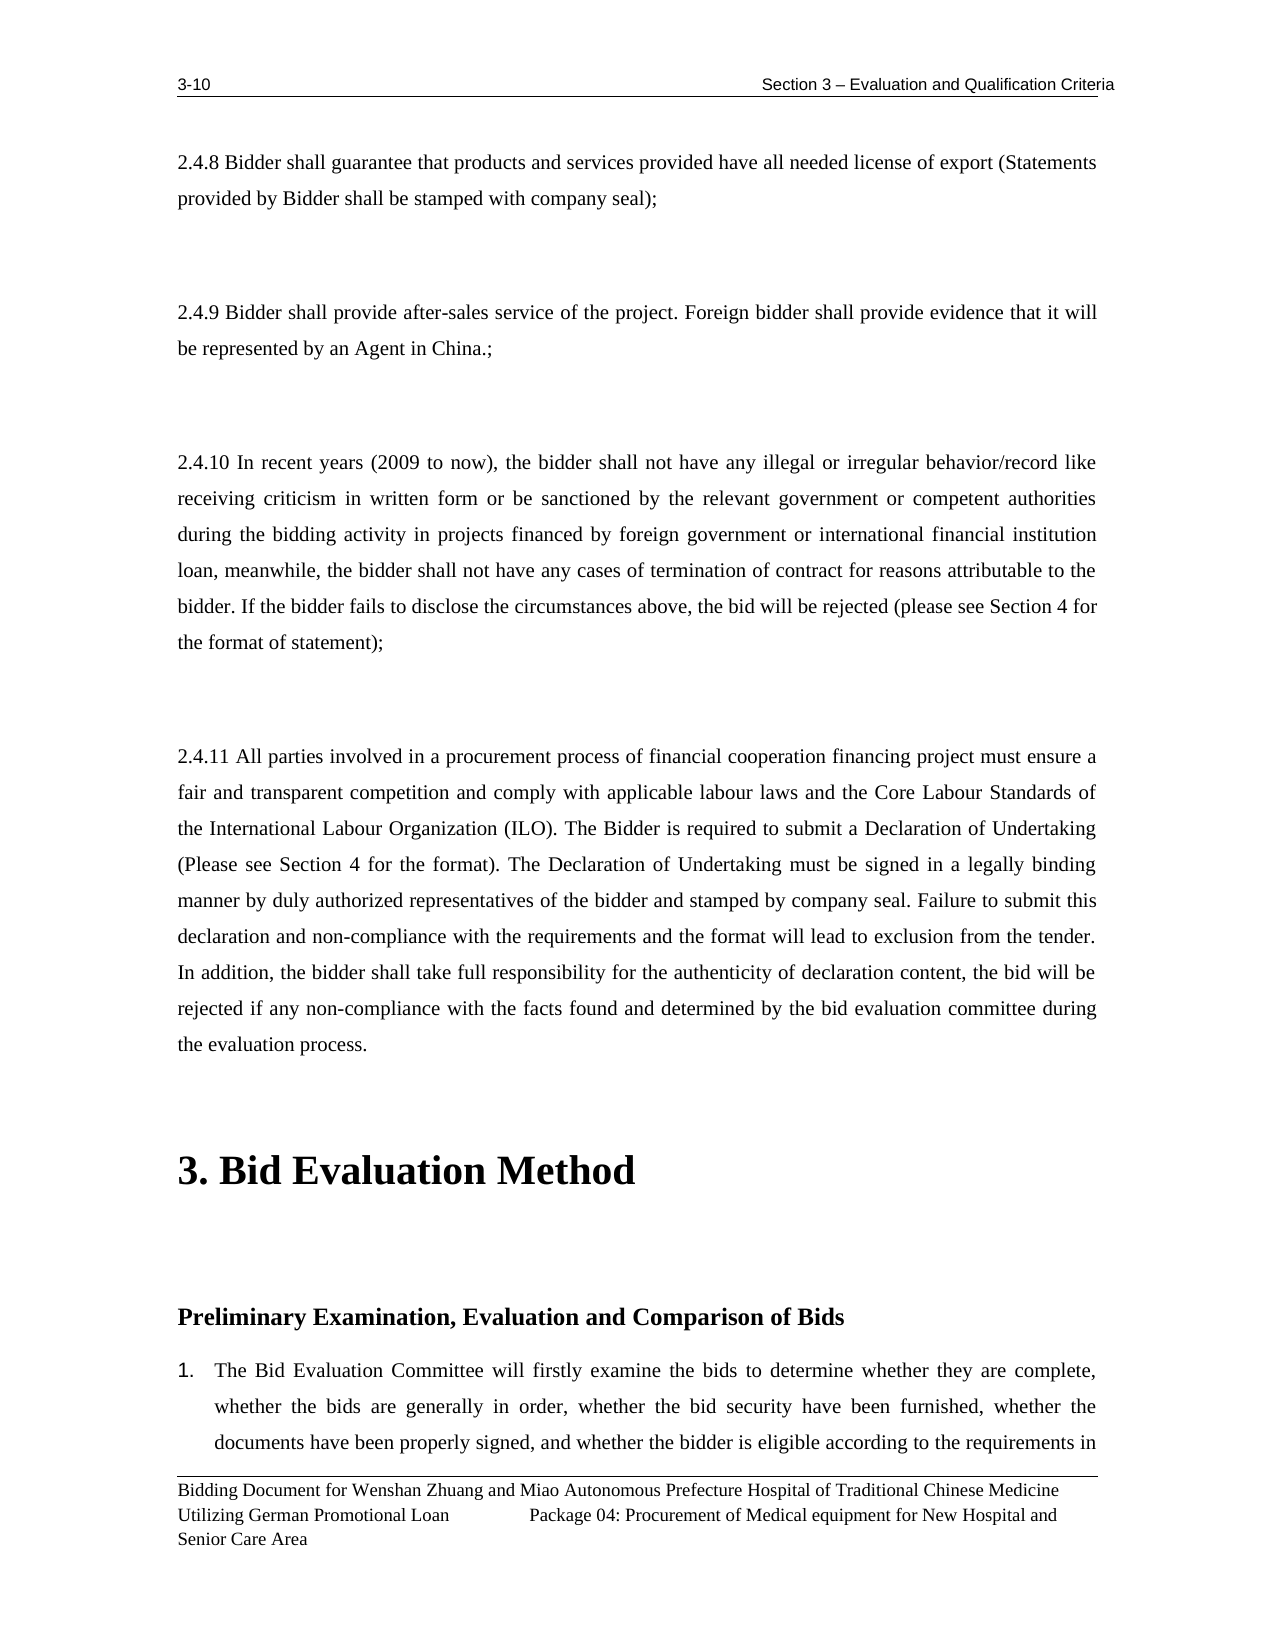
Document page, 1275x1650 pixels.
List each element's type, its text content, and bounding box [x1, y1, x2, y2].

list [177, 1358, 1098, 1454]
text 2.4.11 All parties involved in a procurement process of financial cooperation financing project must ensure a fair and transparent competition and comply with applicable labour laws and the Core Labour Standards of the International Labour Organization (ILO). The Bidder is required to submit a Declaration of Undertaking (Please see Section 4 for the format). The Declaration of Undertaking must be signed in a legally binding manner by duly authorized representatives of the bidder and stamped by company seal. Failure to submit this declaration and non-compliance with the requirements and the format will lead to exclusion from the tender. In addition, the bidder shall take full responsibility for the authenticity of declaration content, the bid will be rejected if any non-compliance with the facts found and determined by the bid evaluation committee during the evaluation process. [177, 743, 1098, 1056]
text 3. Bid Evaluation Method [177, 1146, 1098, 1193]
text 2.4.9 Bidder shall provide after-sales service of the project. Foreign bidder shall provide evidence that it will be represented by an Agent in China.; [177, 300, 1098, 360]
text 2.4.10 In recent years (2009 to now), the bidder shall not have any illegal or irregular behavior/record like receiving criticism in written form or be sanctioned by the relevant government or competent authorities during the bidding activity in projects financed by foreign government or international financial institution loan, meanwhile, the bidder shall not have any cases of termination of contract for reasons attributable to the bidder. If the bidder fails to disclose the circumstances above, the bid will be rejected (please see Section 4 for the format of statement); [177, 449, 1098, 654]
text Preliminary Examination, Evaluation and Comparison of Bids [177, 1302, 1098, 1331]
text 2.4.8 Bidder shall guarantee that products and services provided have all needed license of export (Statements provided by Bidder shall be stamped with company seal); [177, 150, 1098, 210]
